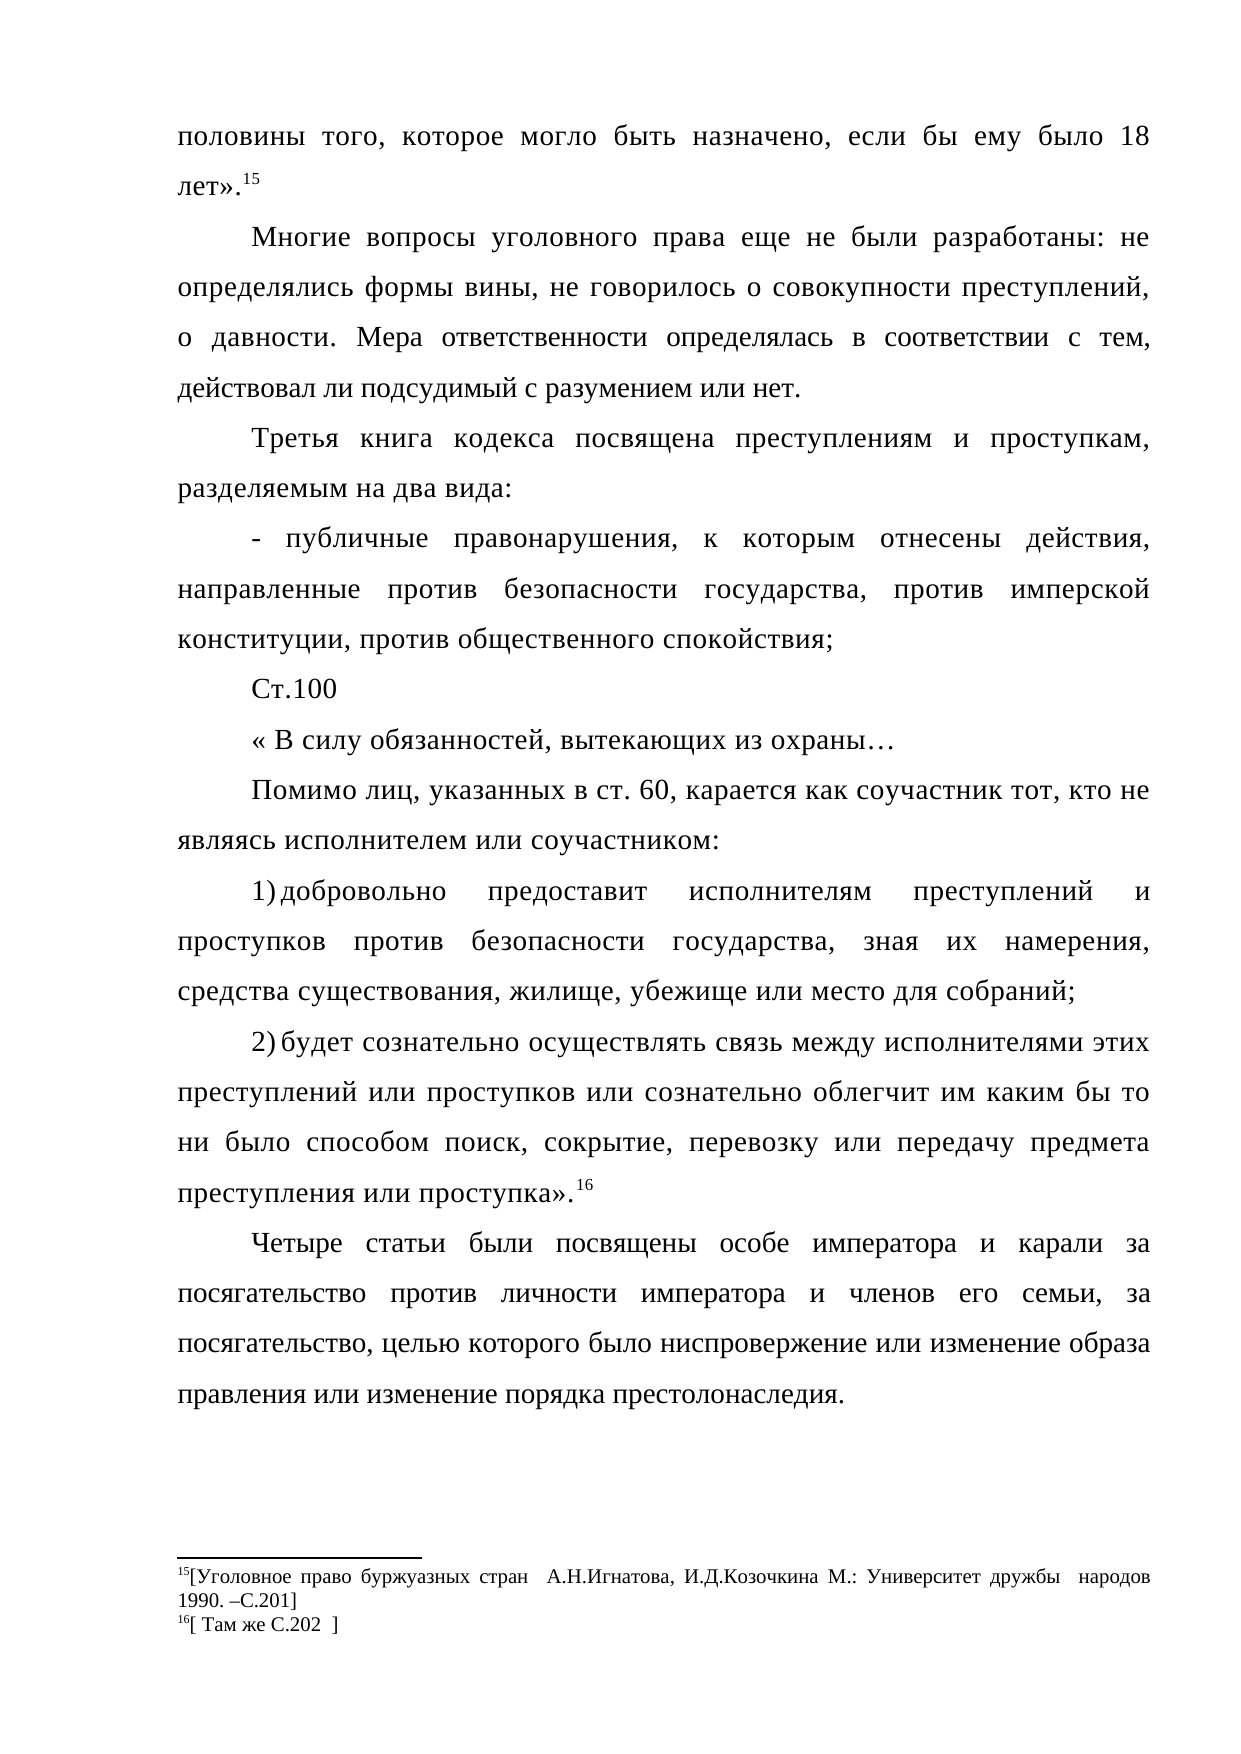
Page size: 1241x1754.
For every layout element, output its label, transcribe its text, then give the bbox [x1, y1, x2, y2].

list добровольно предоставит исполнителям преступлений и проступков против безопасности государства, зная их намерения, средства существования, жилище, убежище или место для собраний; [177, 873, 1152, 1007]
text - публичные правонарушения, к которым отнесены действия, направленные против безопасности государства, против имперской конституции, против общественного спокойствия; [177, 521, 1152, 655]
text Помимо лиц, указанных в ст. 60, карается как соучастник тот, кто не являясь исполнителем или соучастником: [177, 772, 1152, 856]
text « В силу обязанностей, вытекающих из охраны… [177, 722, 1152, 755]
text Многие вопросы уголовного права еще не были разработаны: не определялись формы вины, не говорилось о совокупности преступлений, о давности. Мера ответственности определялась в соответствии с тем, действовал ли подсудимый с разумением или нет. [177, 219, 1152, 403]
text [177, 118, 1152, 202]
text Третья книга кодекса посвящена преступлениям и проступкам, разделяемым на два вида: [177, 420, 1152, 504]
list будет сознательно осуществлять связь между исполнителями этих преступлений или проступков или сознательно облегчит им каким бы то ни было способом поиск, сокрытие, перевозку или передачу предмета преступления или проступка». [177, 1024, 1152, 1208]
text Ст.100 [177, 672, 1152, 705]
text Четыре статьи были посвящены особе императора и карали за посягательство против личности императора и членов его семьи, за посягательство, целью которого было ниспровержение или изменение образа правления или изменение порядка престолонаследия. [177, 1225, 1152, 1409]
